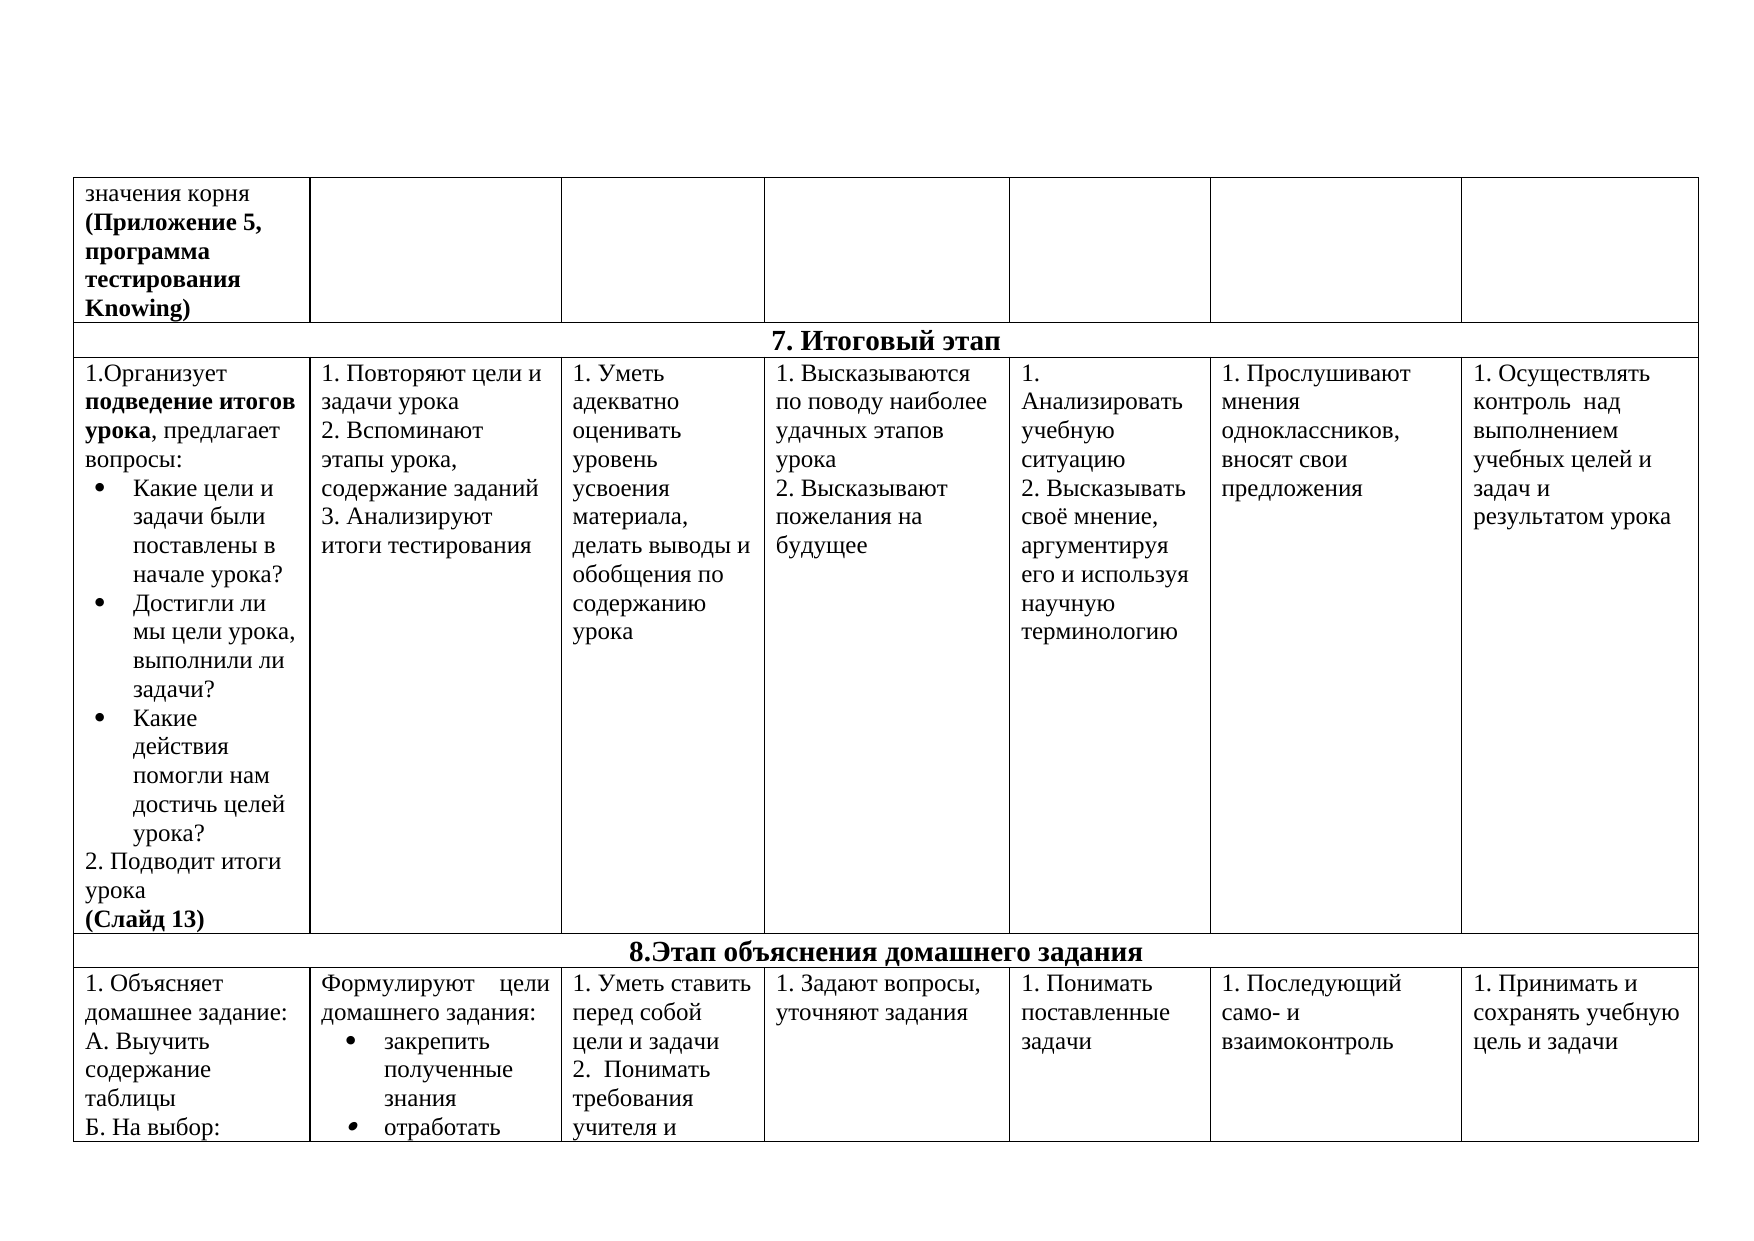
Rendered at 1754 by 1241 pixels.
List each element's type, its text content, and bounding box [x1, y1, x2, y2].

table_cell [1462, 968, 1698, 1141]
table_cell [311, 178, 561, 322]
table_cell 8.Этап объяснения домашнего задания [74, 934, 1698, 967]
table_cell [562, 178, 764, 322]
table_cell 1. Повторяют цели и задачи урока 2. Вспоминают этапы урока, содержание заданий 3. Анализируют итоги тестирования [311, 358, 561, 933]
table_cell 1. Анализировать учебную ситуацию 2. Высказывать своё мнение, аргументируя его и используя научную терминологию [1010, 358, 1210, 933]
table_cell 7. Итоговый этап [74, 323, 1698, 357]
table_cell 1. Осуществлять контроль над выполнением учебных целей и задач и результатом урока [1462, 358, 1698, 933]
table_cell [1462, 178, 1698, 322]
table_cell 1. Прослушивают мнения одноклассников, вносят свои предложения [1211, 358, 1461, 933]
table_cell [1211, 968, 1461, 1141]
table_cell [74, 178, 309, 322]
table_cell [1010, 968, 1210, 1141]
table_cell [562, 968, 764, 1141]
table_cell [311, 968, 561, 1141]
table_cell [74, 968, 309, 1141]
table_cell 1. Уметь адекватно оценивать уровень усвоения материала, делать выводы и обобщения по содержанию урока [562, 358, 764, 933]
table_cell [1211, 178, 1461, 322]
table_cell 1. Высказываются по поводу наиболее удачных этапов урока 2. Высказывают пожелания на будущее [765, 358, 1009, 933]
table_cell - [1010, 178, 1210, 322]
table_cell - [765, 178, 1009, 322]
table_cell 1.Организует подведение итогов урока, предлагает вопросы: Какие цели и задачи были поставлены в начале урока? Достигли ли мы цели урока, выполнили ли задачи? Какие действия помогли нам достичь целей урока? 2. Подводит итоги урока (Слайд 13) [74, 358, 309, 933]
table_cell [765, 968, 1009, 1141]
